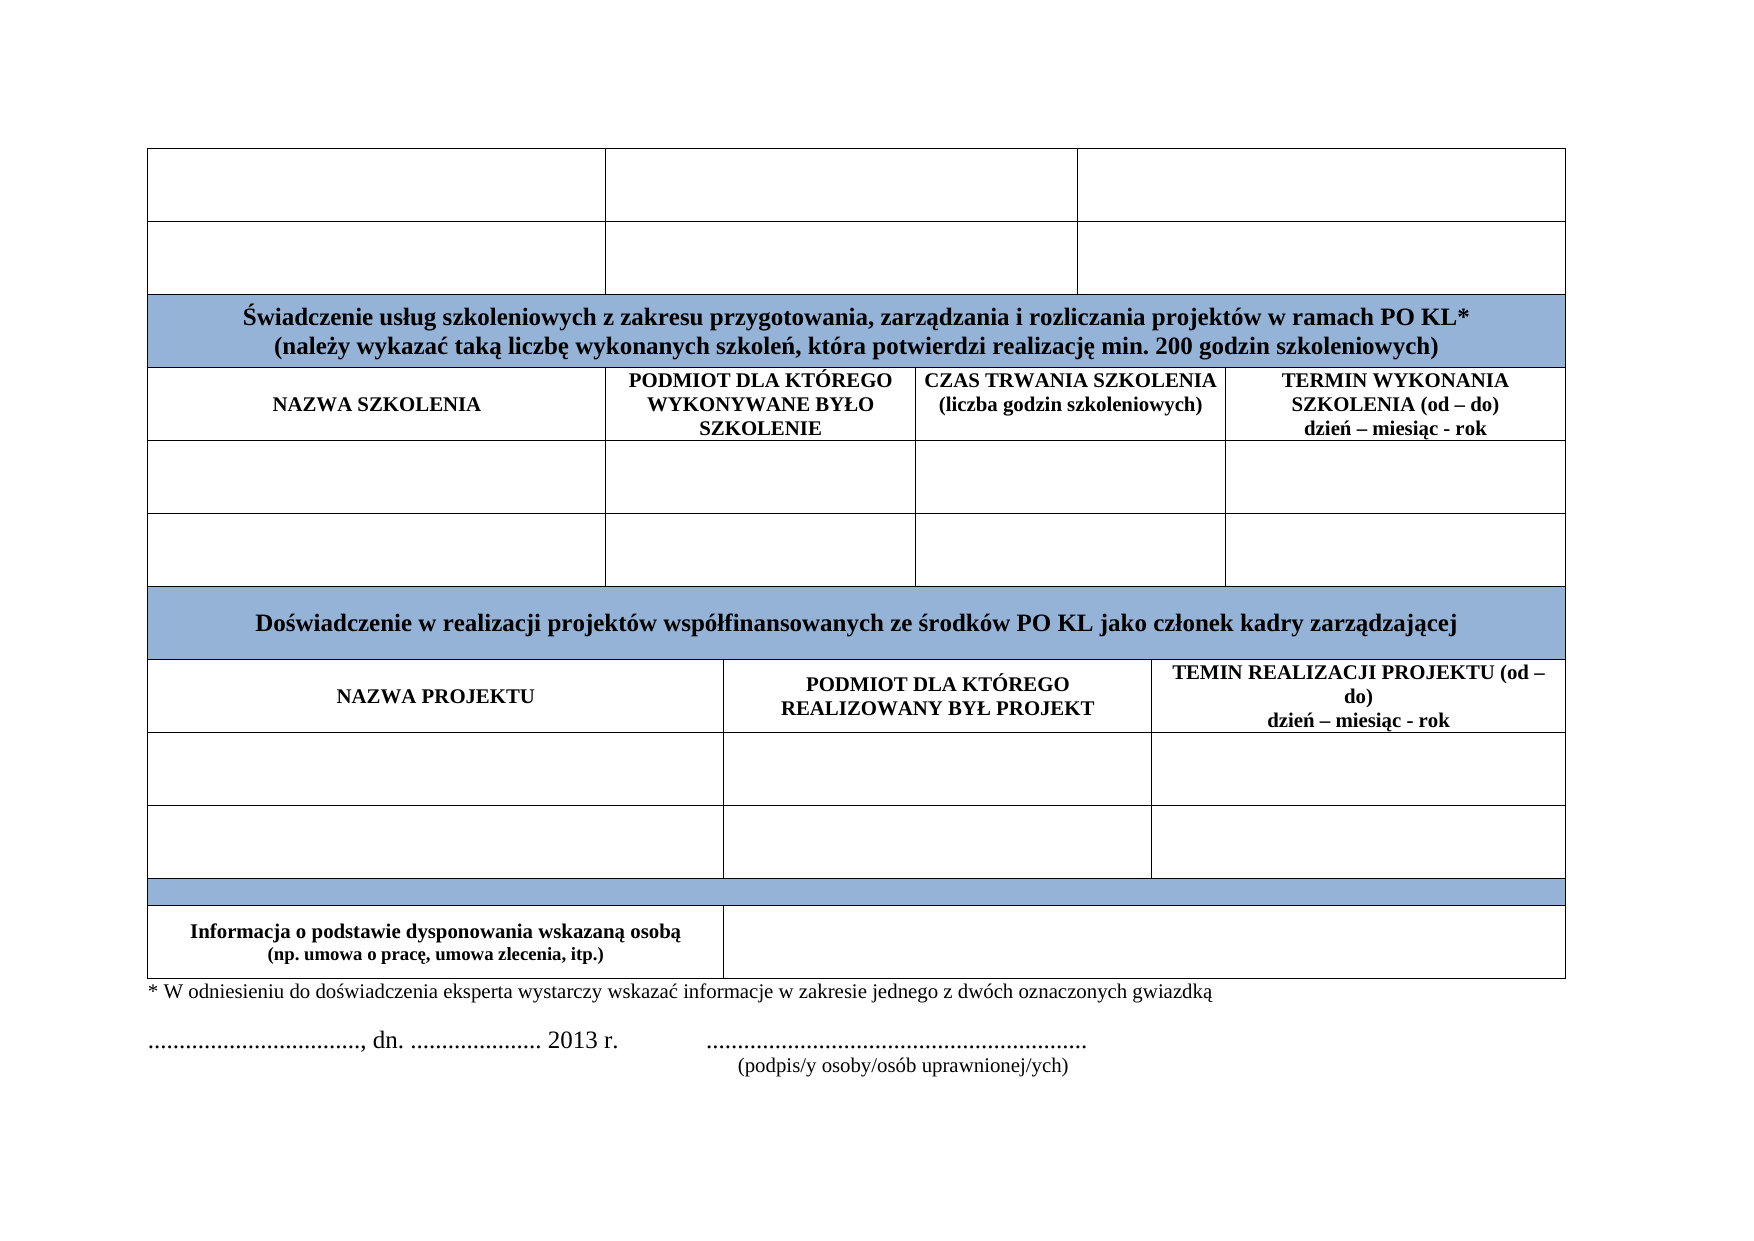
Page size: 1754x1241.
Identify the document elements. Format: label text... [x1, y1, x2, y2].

table_cell NAZWA PROJEKTU [148, 660, 723, 732]
table_cell [148, 441, 605, 513]
text .................................., dn. ..................... 2013 r. ............................................................. [148, 1028, 1606, 1053]
table_cell [148, 733, 723, 805]
table_cell [1226, 514, 1565, 586]
table_cell [606, 441, 915, 513]
table_cell [148, 149, 605, 221]
table_cell NAZWA SZKOLENIA [148, 368, 605, 440]
table_cell TERMIN WYKONANIA SZKOLENIA (od – do) dzień – miesiąc - rok [1226, 368, 1565, 440]
table_cell Doświadczenie w realizacji projektów współfinansowanych ze środków PO KL jako członek kadry zarządzającej [148, 587, 1565, 659]
table_cell [916, 441, 1225, 513]
table_cell CZAS TRWANIA SZKOLENIA (liczba godzin szkoleniowych) [916, 368, 1225, 440]
table_cell PODMIOT DLA KTÓREGO WYKONYWANE BYŁO SZKOLENIE [606, 368, 915, 440]
text (podpis/y osoby/osób uprawnionej/ych) [664, 1053, 1606, 1077]
table_cell [724, 906, 1565, 978]
table_cell Informacja o podstawie dysponowania wskazaną osobą (np. umowa o pracę, umowa zlecenia, itp.) [148, 906, 723, 978]
table_cell Świadczenie usług szkoleniowych z zakresu przygotowania, zarządzania i rozliczania projektów w ramach PO KL* (należy wykazać taką liczbę wykonanych szkoleń, która potwierdzi realizację min. 200 godzin szkoleniowych) [148, 295, 1565, 367]
table_cell [606, 149, 1077, 221]
table_cell [916, 514, 1225, 586]
table_cell [148, 879, 1565, 905]
table_cell TEMIN REALIZACJI PROJEKTU (od – do) dzień – miesiąc - rok [1152, 660, 1565, 732]
table_cell [606, 514, 915, 586]
table_cell [1152, 806, 1565, 878]
table_cell [724, 806, 1151, 878]
table_cell [148, 806, 723, 878]
table_cell [148, 514, 605, 586]
table_cell [148, 222, 605, 294]
table_cell [724, 733, 1151, 805]
table_cell [1226, 441, 1565, 513]
table_cell [1078, 222, 1565, 294]
table_cell [1078, 149, 1565, 221]
table_cell PODMIOT DLA KTÓREGO REALIZOWANY BYŁ PROJEKT [724, 660, 1151, 732]
text * W odniesieniu do doświadczenia eksperta wystarczy wskazać informacje w zakresie jednego z dwóch oznaczonych gwiazdką [148, 979, 1606, 1003]
table_cell [1152, 733, 1565, 805]
table_cell [606, 222, 1077, 294]
